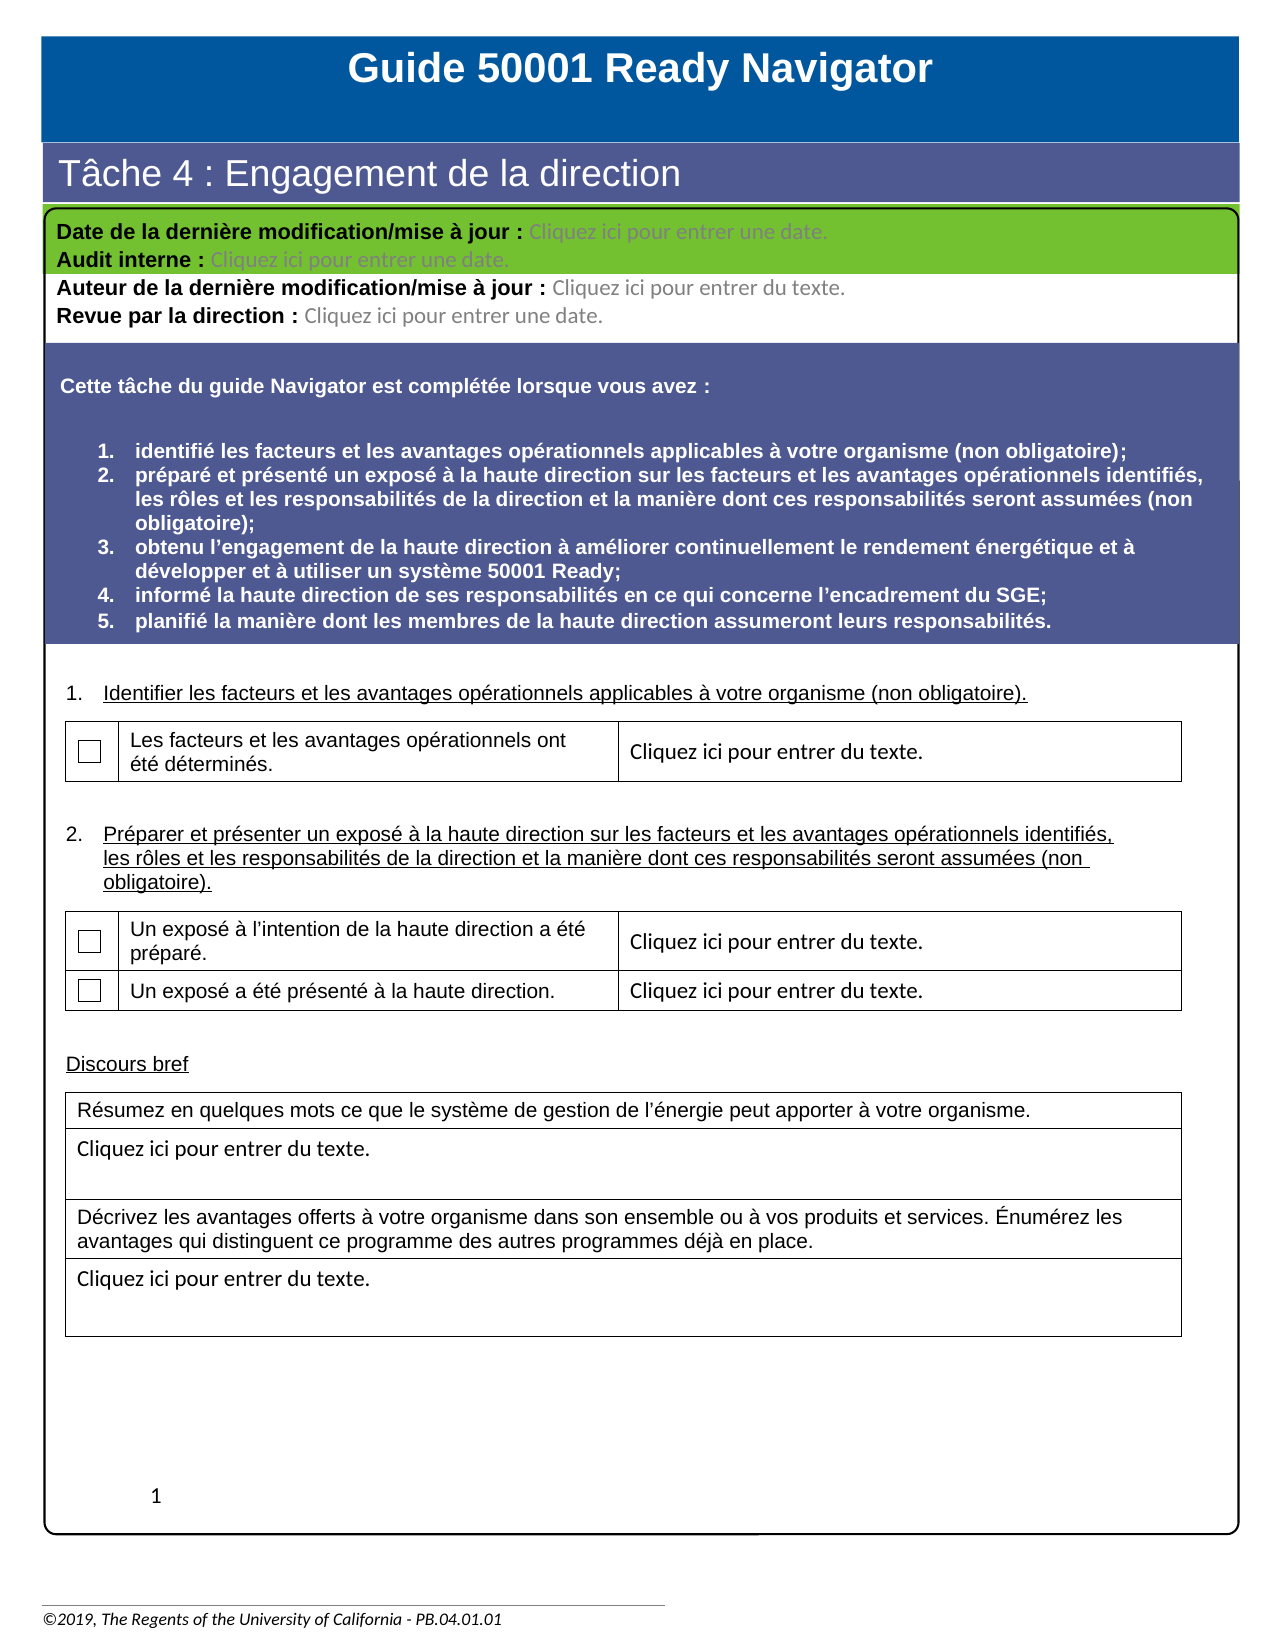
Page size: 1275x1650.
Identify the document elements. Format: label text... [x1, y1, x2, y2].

table_header [66, 912, 118, 970]
text Auteur de la dernière modification/mise à jour : Revue par la direction : [56, 273, 1125, 329]
table_cell Un exposé a été présenté à la haute direction. [119, 971, 618, 1010]
text Date de la dernière modification/mise à jour : Audit interne : [56, 217, 1125, 273]
list Identifier les facteurs et les avantages opérationnels applicables à votre organisme (non obligatoire). [66, 681, 1200, 704]
table_cell [66, 971, 118, 1010]
text Discours bref [66, 1051, 1200, 1075]
table_header Les facteurs et les avantages opérationnels ont été déterminés. [119, 722, 618, 781]
list Préparer et présenter un exposé à la haute direction sur les facteurs et les avantages opérationnels identifiés, les rôles et les responsabilités de la direction et la manière dont ces responsabilités seront assumées (non obligatoire). [66, 822, 1116, 894]
table_header Résumez en quelques mots ce que le système de gestion de l’énergie peut apporter à votre organisme. [66, 1093, 1181, 1127]
table_header [66, 722, 118, 781]
table_header Un exposé à l’intention de la haute direction a été préparé. [119, 912, 618, 970]
